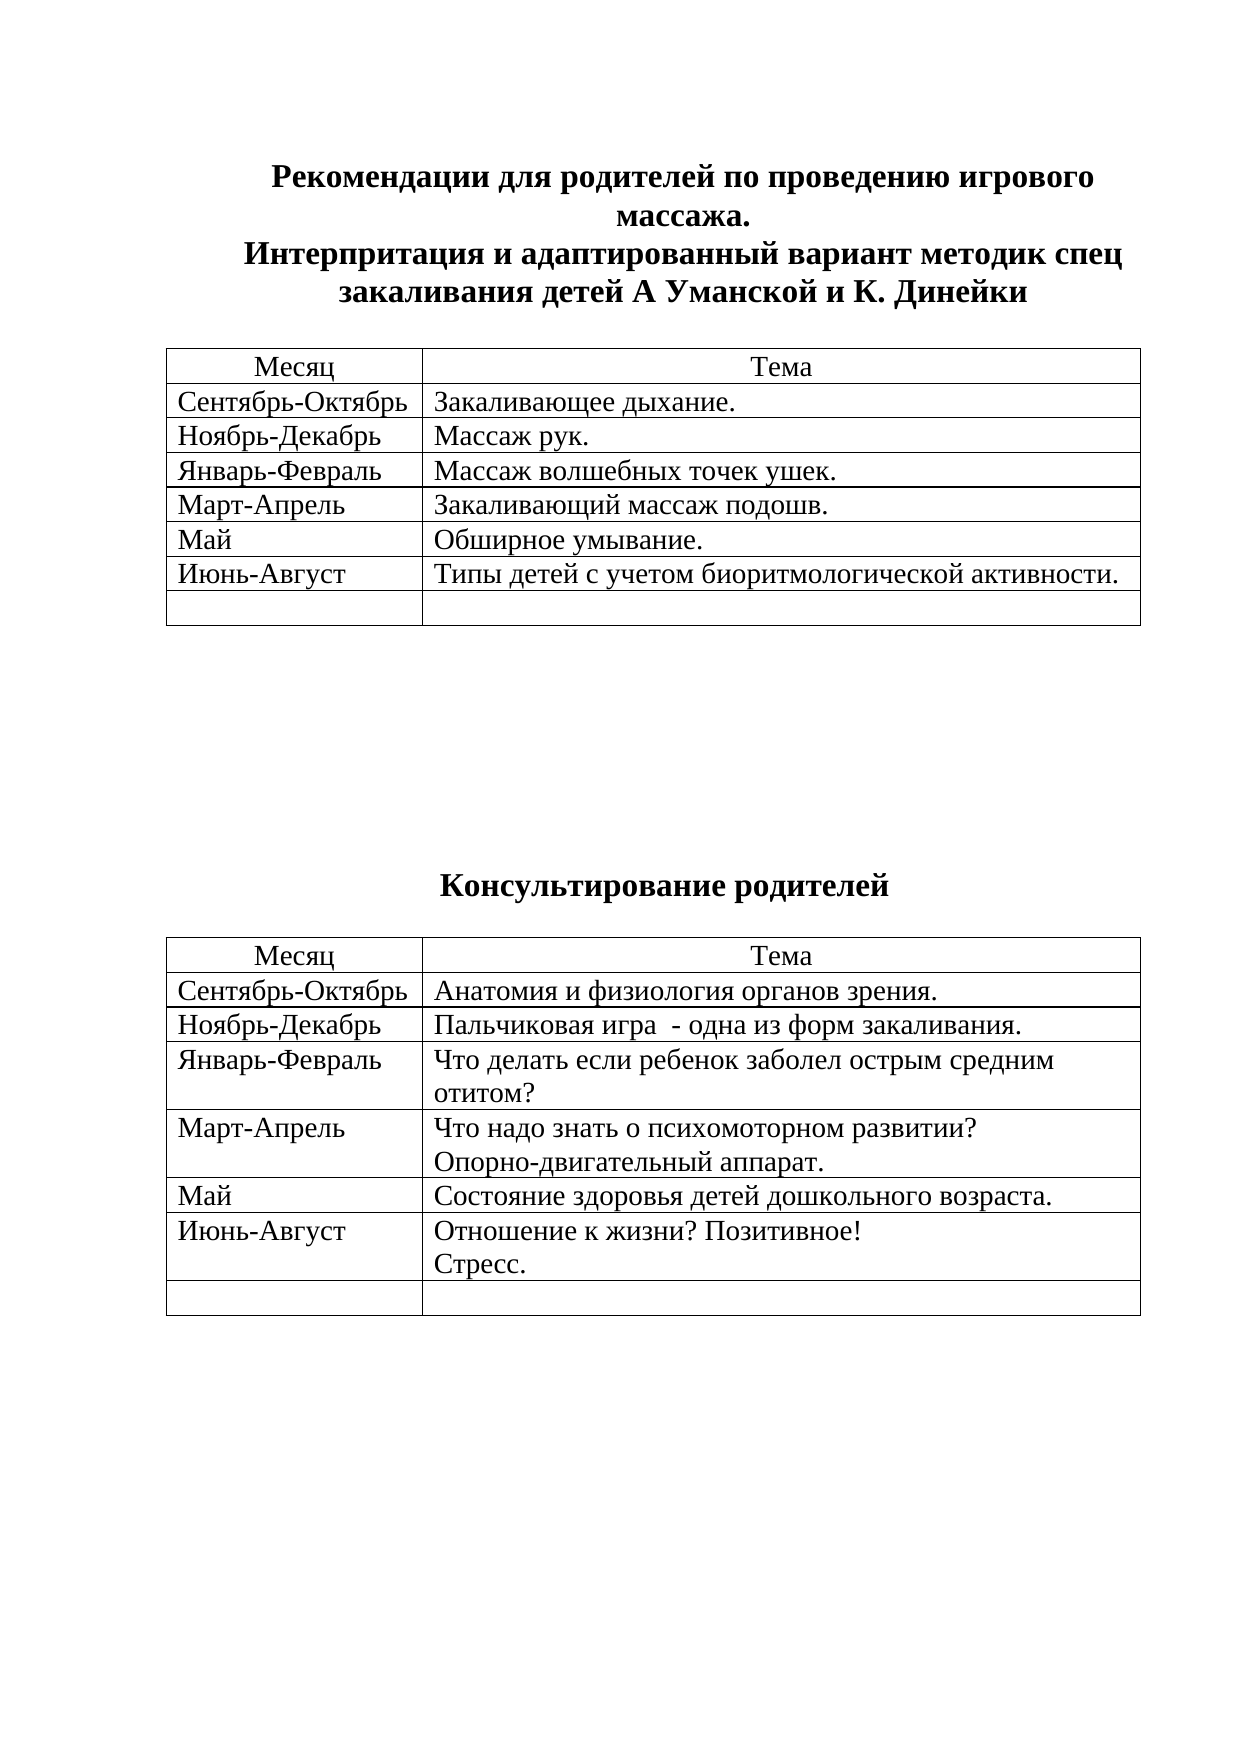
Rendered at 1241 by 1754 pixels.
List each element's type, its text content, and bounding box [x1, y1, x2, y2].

table_cell Обширное умывание. [423, 522, 1140, 556]
table_header Тема [423, 938, 1140, 972]
text Интерпритация и адаптированный вариант методик спец закаливания детей А Уманской и К. Динейки [215, 233, 1152, 310]
table_cell Закаливающее дыхание. [423, 384, 1140, 417]
table_cell Январь-Февраль [167, 1042, 422, 1109]
table_header Месяц [167, 349, 422, 383]
text Рекомендации для родителей по проведению игрового массажа. [215, 156, 1152, 233]
table_cell Массаж волшебных точек ушек. [423, 453, 1140, 486]
table_cell Отношение к жизни? Позитивное! Стресс. [423, 1213, 1140, 1280]
table_cell Июнь-Август [167, 1213, 422, 1280]
table_cell Январь-Февраль [167, 453, 422, 486]
table_cell Пальчиковая игра - одна из форм закаливания. [423, 1008, 1140, 1041]
table_cell Сентябрь-Октябрь [167, 973, 422, 1006]
table_cell Май [167, 522, 422, 556]
table_cell Закаливающий массаж подошв. [423, 488, 1140, 521]
table_cell Ноябрь-Декабрь [167, 418, 422, 452]
table_cell Ноябрь-Декабрь [167, 1008, 422, 1041]
table_cell Июнь-Август [167, 557, 422, 590]
table_cell Анатомия и физиология органов зрения. [423, 973, 1140, 1006]
table_cell Массаж рук. [423, 418, 1140, 452]
table_header Тема [423, 349, 1140, 383]
table_cell Сентябрь-Октябрь [167, 384, 422, 417]
table_cell Состояние здоровья детей дошкольного возраста. [423, 1178, 1140, 1212]
table_cell [167, 591, 422, 625]
table_cell [167, 1281, 422, 1314]
table_cell Март-Апрель [167, 488, 422, 521]
table_header Месяц [167, 938, 422, 972]
table_cell [423, 591, 1140, 625]
table_cell Май [167, 1178, 422, 1212]
text Консультирование родителей [177, 865, 1152, 904]
table_cell Типы детей с учетом биоритмологической активности. [423, 557, 1140, 590]
table_cell Что делать если ребенок заболел острым средним отитом? [423, 1042, 1140, 1109]
table_cell Март-Апрель [167, 1110, 422, 1177]
table_cell [423, 1281, 1140, 1314]
table_cell Что надо знать о психомоторном развитии? Опорно-двигательный аппарат. [423, 1110, 1140, 1177]
